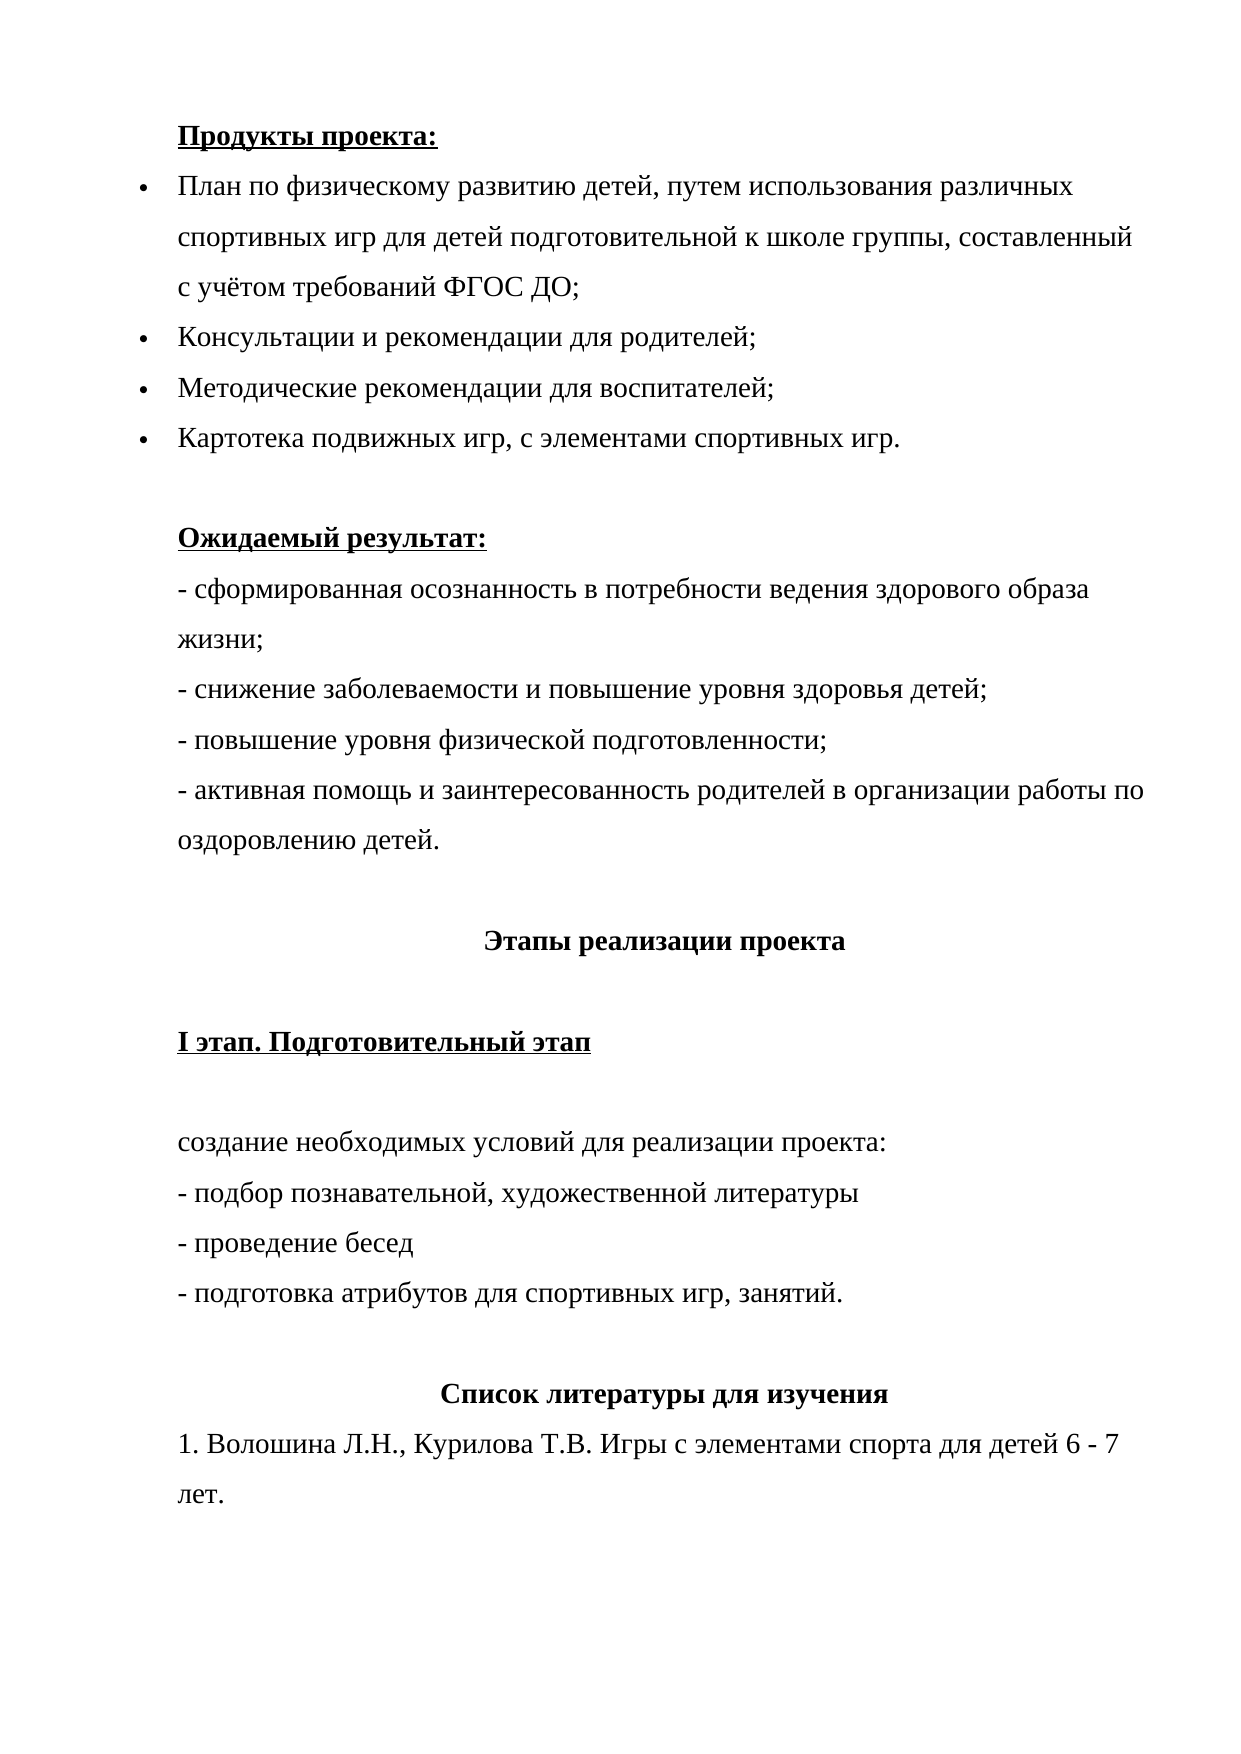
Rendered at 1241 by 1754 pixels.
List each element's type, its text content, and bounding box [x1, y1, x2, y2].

list Методические рекомендации для воспитателей; [140, 370, 1152, 403]
text Список литературы для изучения [177, 1376, 1152, 1409]
list Картотека подвижных игр, с элементами спортивных игр. [140, 420, 1152, 453]
text 1. Волошина Л.Н., Курилова Т.В. Игры с элементами спорта для детей 6 - 7 лет. [177, 1426, 1152, 1510]
text Продукты проекта: [177, 118, 1152, 152]
text - снижение заболеваемости и повышение уровня здоровья детей; [177, 672, 1152, 705]
text - повышение уровня физической подготовленности; - активная помощь и заинтересованность родителей в организации работы по оздоровлению детей. [177, 722, 1152, 856]
list Консультации и рекомендации для родителей; [140, 319, 1152, 353]
text Этапы реализации проекта [177, 923, 1152, 957]
text создание необходимых условий для реализации проекта: - подбор познавательной, художественной литературы - проведение бесед - подготовка атрибутов для спортивных игр, занятий. [177, 1074, 1152, 1309]
text Ожидаемый результат: - сформированная осознанность в потребности ведения здорового образа жизни; [177, 521, 1152, 655]
list План по физическому развитию детей, путем использования различных спортивных игр для детей подготовительной к школе группы, составленный с учётом требований ФГОС ДО; [140, 168, 1152, 303]
text I этап. Подготовительный этап [177, 1024, 1152, 1057]
